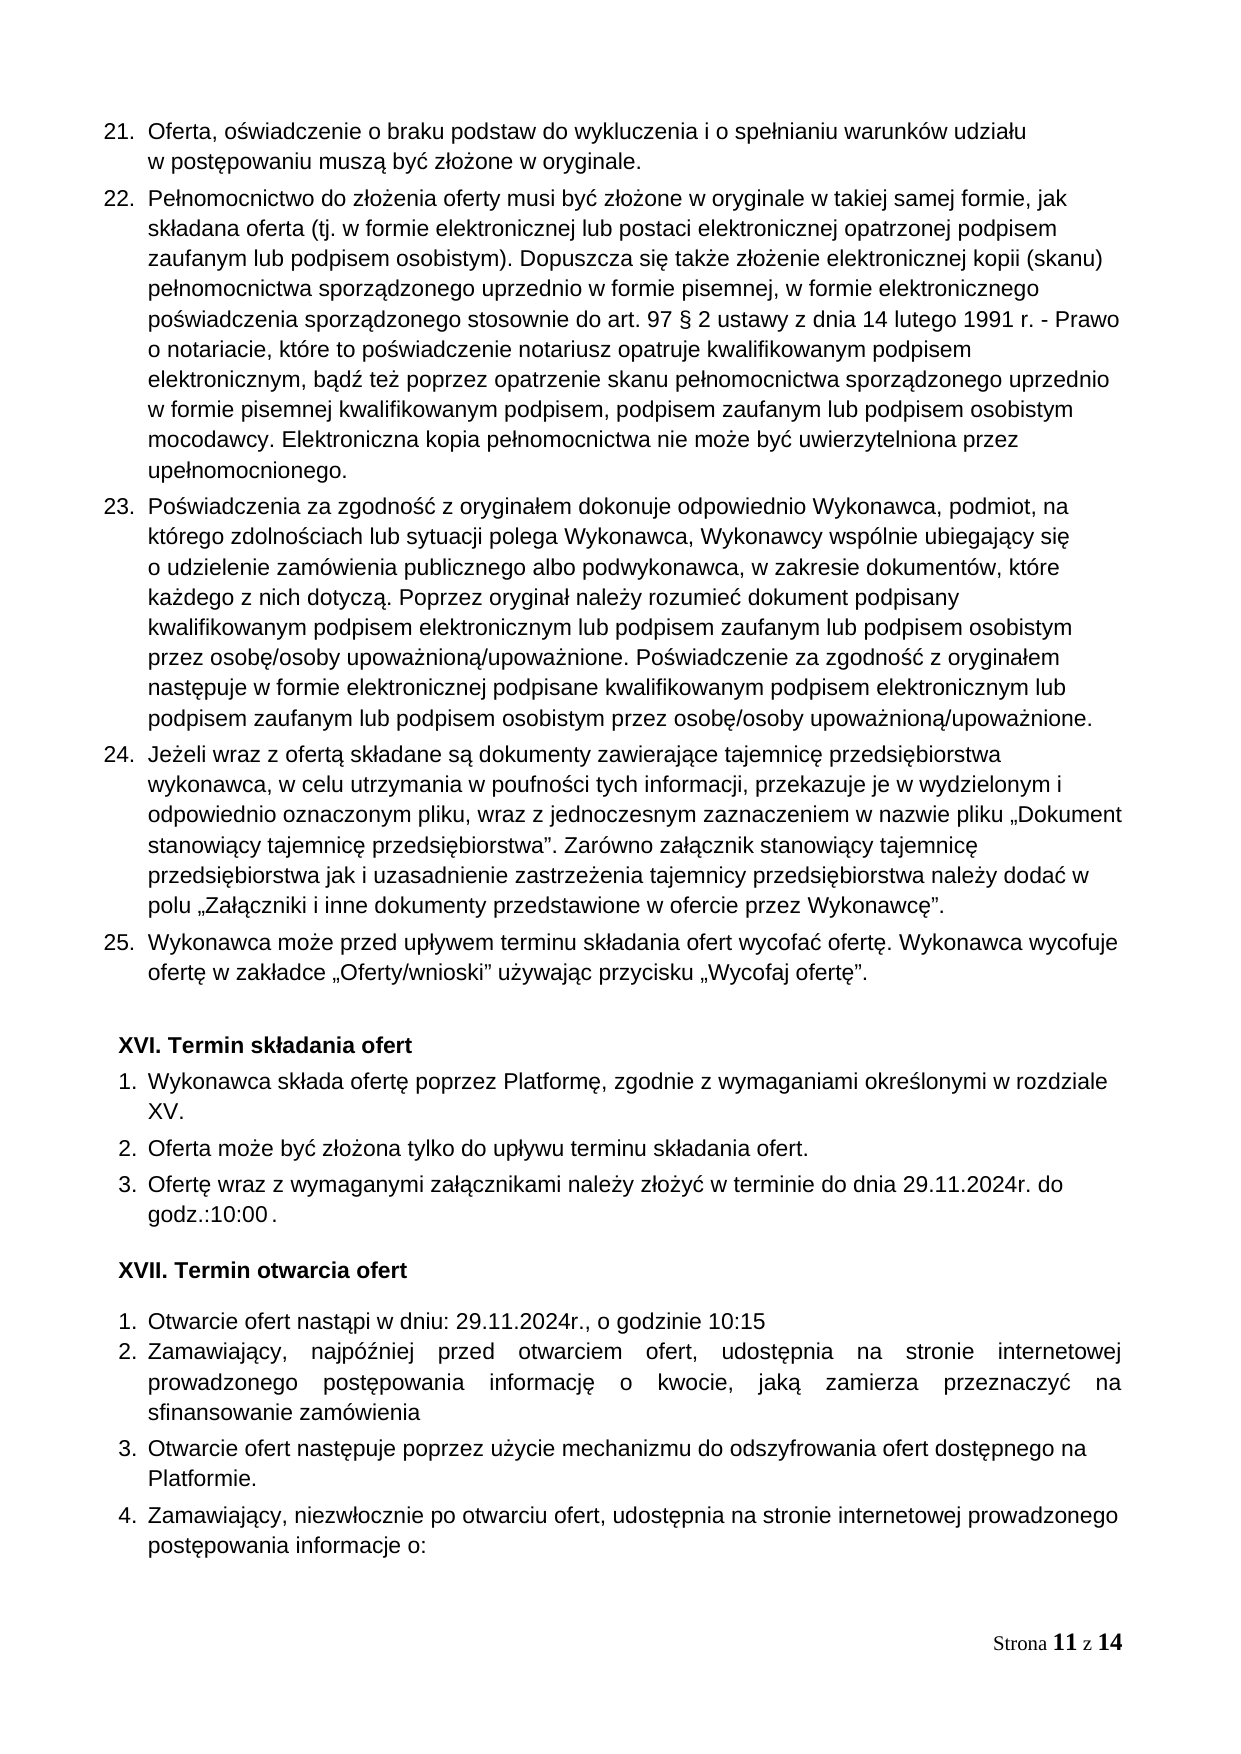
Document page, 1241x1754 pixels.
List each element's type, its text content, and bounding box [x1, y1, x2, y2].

list Zamawiający, najpóźniej przed otwarciem ofert, udostępnia na stronie internetowej prowadzonego postępowania informację o kwocie, jaką zamierza przeznaczyć na sfinansowanie zamówienia [118, 1338, 1122, 1425]
list Oferta, oświadczenie o braku podstaw do wykluczenia i o spełnianiu warunków udziału w postępowaniu muszą być złożone w oryginale. [103, 118, 1122, 175]
list Wykonawca może przed upływem terminu składania ofert wycofać ofertę. Wykonawca wycofuje ofertę w zakładce „Oferty/wnioski” używając przycisku „Wycofaj ofertę”. [103, 928, 1122, 985]
list Oferta może być złożona tylko do upływu terminu składania ofert. [118, 1135, 1122, 1161]
list Pełnomocnictwo do złożenia oferty musi być złożone w oryginale w takiej samej formie, jak składana oferta (tj. w formie elektronicznej lub postaci elektronicznej opatrzonej podpisem zaufanym lub podpisem osobistym). Dopuszcza się także złożenie elektronicznej kopii (skanu) pełnomocnictwa sporządzonego uprzednio w formie pisemnej, w formie elektronicznego poświadczenia sporządzonego stosownie do art. 97 § 2 ustawy z dnia 14 lutego 1991 r. - Prawo o notariacie, które to poświadczenie notariusz opatruje kwalifikowanym podpisem elektronicznym, bądź też poprzez opatrzenie skanu pełnomocnictwa sporządzonego uprzednio w formie pisemnej kwalifikowanym podpisem, podpisem zaufanym lub podpisem osobistym mocodawcy. Elektroniczna kopia pełnomocnictwa nie może być uwierzytelniona przez upełnomocnionego. [103, 185, 1122, 483]
list Otwarcie ofert nastąpi w dniu: 29.11.2024r., o godzinie 10:15 [118, 1308, 1122, 1334]
list Poświadczenia za zgodność z oryginałem dokonuje odpowiednio Wykonawca, podmiot, na którego zdolnościach lub sytuacji polega Wykonawca, Wykonawcy wspólnie ubiegający się o udzielenie zamówienia publicznego albo podwykonawca, w zakresie dokumentów, które każdego z nich dotyczą. Poprzez oryginał należy rozumieć dokument podpisany kwalifikowanym podpisem elektronicznym lub podpisem zaufanym lub podpisem osobistym przez osobę/osoby upoważnioną/upoważnione. Poświadczenie za zgodność z oryginałem następuje w formie elektronicznej podpisane kwalifikowanym podpisem elektronicznym lub podpisem zaufanym lub podpisem osobistym przez osobę/osoby upoważnioną/upoważnione. [103, 493, 1122, 731]
subtitle XVI. Termin składania ofert [118, 1032, 1122, 1058]
list Wykonawca składa ofertę poprzez Platformę, zgodnie z wymaganiami określonymi w rozdziale XV. [118, 1068, 1122, 1125]
list Ofertę wraz z wymaganymi załącznikami należy złożyć w terminie do dnia 29.11.2024r. do godz.:10:00 . [118, 1171, 1122, 1228]
list Jeżeli wraz z ofertą składane są dokumenty zawierające tajemnicę przedsiębiorstwa wykonawca, w celu utrzymania w poufności tych informacji, przekazuje je w wydzielonym i odpowiednio oznaczonym pliku, wraz z jednoczesnym zaznaczeniem w nazwie pliku „Dokument stanowiący tajemnicę przedsiębiorstwa”. Zarówno załącznik stanowiący tajemnicę przedsiębiorstwa jak i uzasadnienie zastrzeżenia tajemnicy przedsiębiorstwa należy dodać w polu „Załączniki i inne dokumenty przedstawione w ofercie przez Wykonawcę”. [103, 741, 1122, 918]
list Otwarcie ofert następuje poprzez użycie mechanizmu do odszyfrowania ofert dostępnego na Platformie. [118, 1435, 1122, 1492]
list Zamawiający, niezwłocznie po otwarciu ofert, udostępnia na stronie internetowej prowadzonego postępowania informacje o: [118, 1502, 1122, 1558]
subtitle XVII. Termin otwarcia ofert [118, 1257, 1122, 1283]
